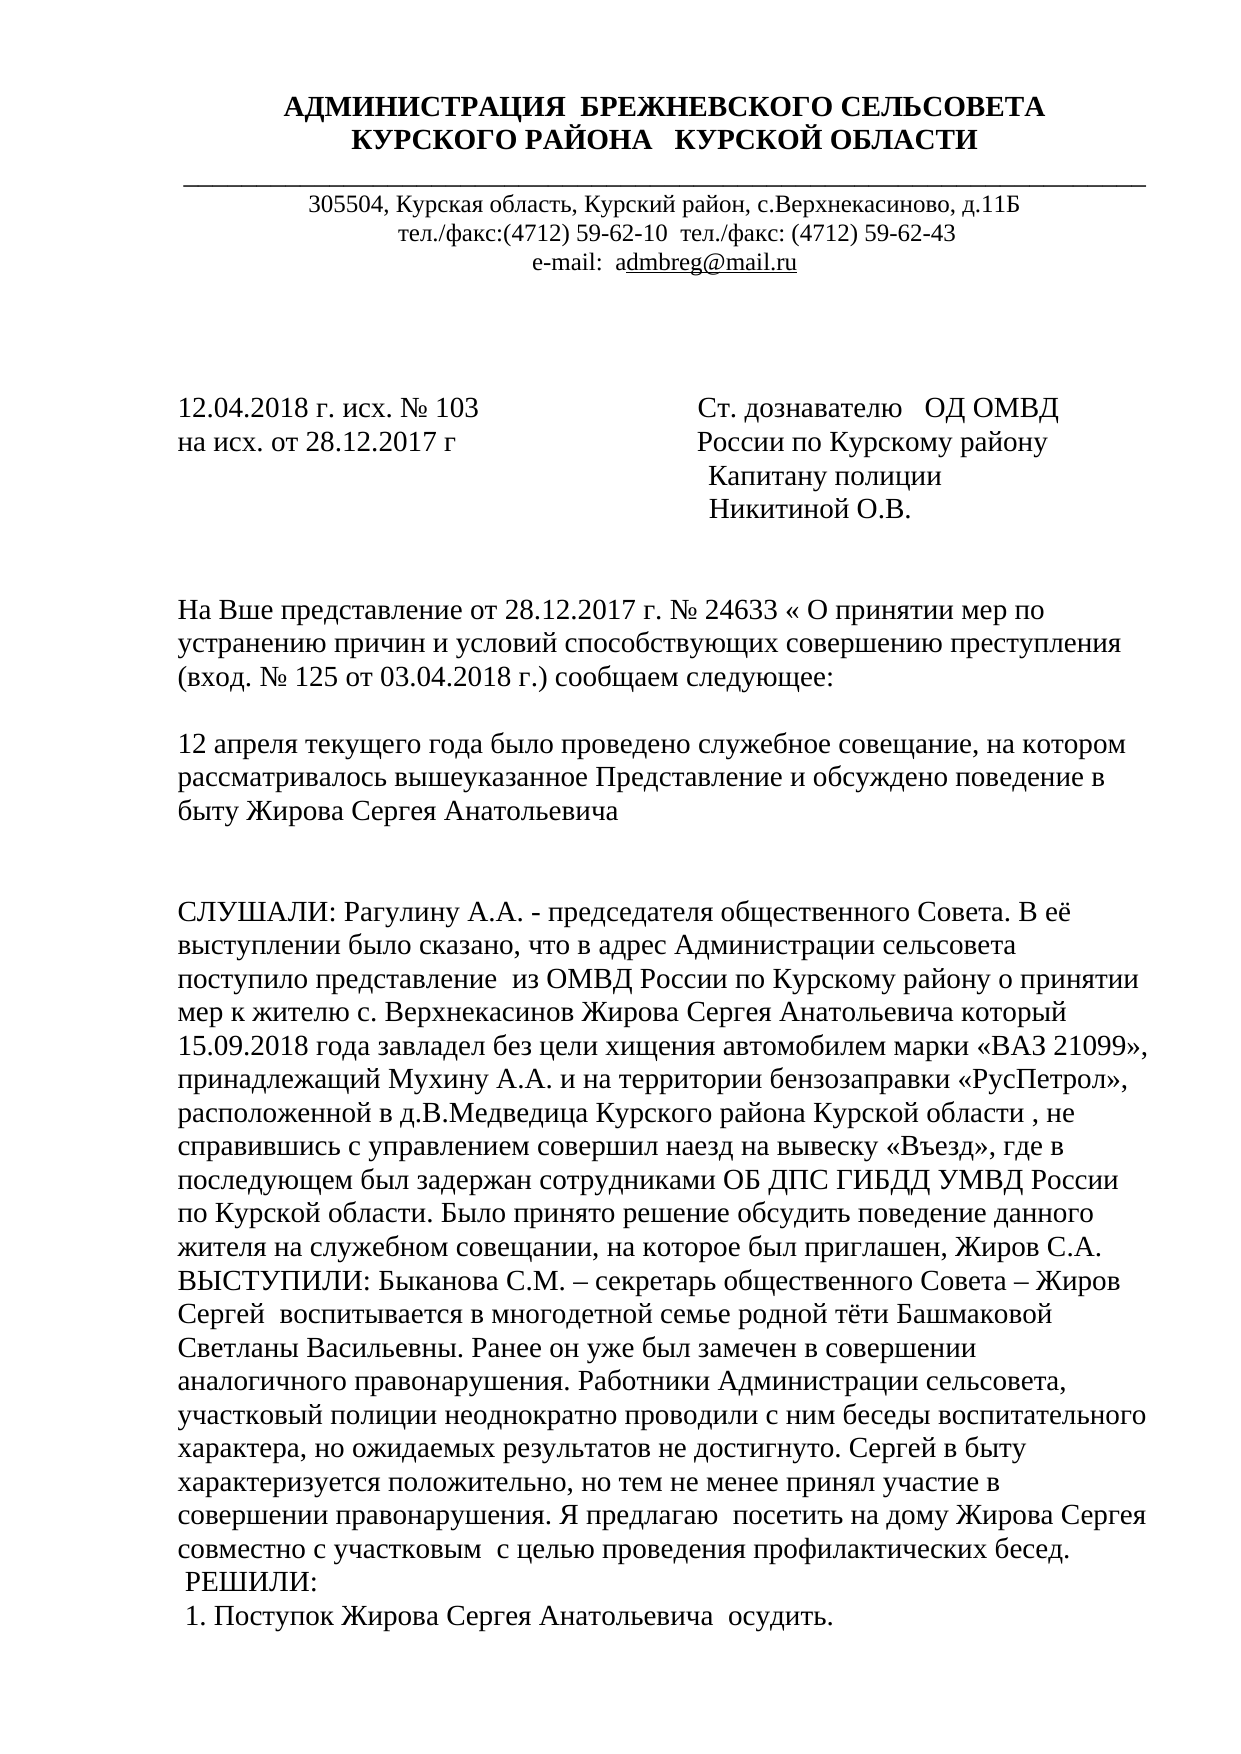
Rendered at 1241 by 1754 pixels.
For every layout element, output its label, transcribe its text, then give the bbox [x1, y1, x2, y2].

text 12.04.2018 г. исх. № 103 Ст. дознавателю ОД ОМВД [177, 391, 1152, 424]
text СЛУШАЛИ: Рагулину А.А. - председателя общественного Совета. В её выступлении было сказано, что в адрес Администрации сельсовета поступило представление из ОМВД России по Курскому району о принятии мер к жителю с. Верхнекасинов Жирова Сергея Анатольевича который 15.09.2018 года завладел без цели хищения автомобилем марки «ВАЗ 21099», принадлежащий Мухину А.А. и на территории бензозаправки «РусПетрол», расположенной в д.В.Медведица Курского района Курской области , не справившись с управлением совершил наезд на вывеску «Въезд», где в последующем был задержан сотрудниками ОБ ДПС ГИБДД УМВД России по Курской области. Было принято решение обсудить поведение данного жителя на служебном совещании, на которое был приглашен, Жиров С.А. ВЫСТУПИЛИ: Быканова С.М. – секретарь общественного Совета – Жиров Сергей воспитывается в многодетной семье родной тёти Башмаковой Светланы Васильевны. Ранее он уже был замечен в совершении аналогичного правонарушения. Работники Администрации сельсовета, участковый полиции неоднократно проводили с ним беседы воспитательного характера, но ожидаемых результатов не достигнуто. Сергей в быту характеризуется положительно, но тем не менее принял участие в совершении правонарушения. Я предлагаю посетить на дому Жирова Сергея совместно с участковым с целью проведения профилактических бесед. [177, 894, 1152, 1564]
text АДМИНИСТРАЦИЯ БРЕЖНЕВСКОГО СЕЛЬСОВЕТА [177, 89, 1152, 122]
text __________________________________________________________________ [177, 156, 1152, 189]
text Никитиной О.В. [177, 491, 1152, 525]
text Капитану полиции [177, 458, 1152, 491]
text 1. Поступок Жирова Сергея Анатольевича осудить. [177, 1598, 1152, 1632]
text КУРСКОГО РАЙОНА КУРСКОЙ ОБЛАСТИ [177, 122, 1152, 156]
text 12 апреля текущего года было проведено служебное совещание, на котором рассматривалось вышеуказанное Представление и обсуждено поведение в быту Жирова Сергея Анатольевича [177, 726, 1152, 827]
text е-mail: аdmbreg@mail.ru [177, 247, 1152, 276]
text тел./факс:(4712) 59-62-10 тел./факс: (4712) 59-62-43 [177, 218, 1152, 247]
text На Вше представление от 28.12.2017 г. № 24633 « О принятии мер по устранению причин и условий способствующих совершению преступления (вход. № 125 от 03.04.2018 г.) сообщаем следующее: [177, 592, 1152, 692]
text РЕШИЛИ: [177, 1564, 1152, 1598]
text 305504, Курская область, Курский район, с.Верхнекасиново, д.11Б [177, 189, 1152, 218]
text на исх. от 28.12.2017 г России по Курскому району [177, 424, 1152, 458]
